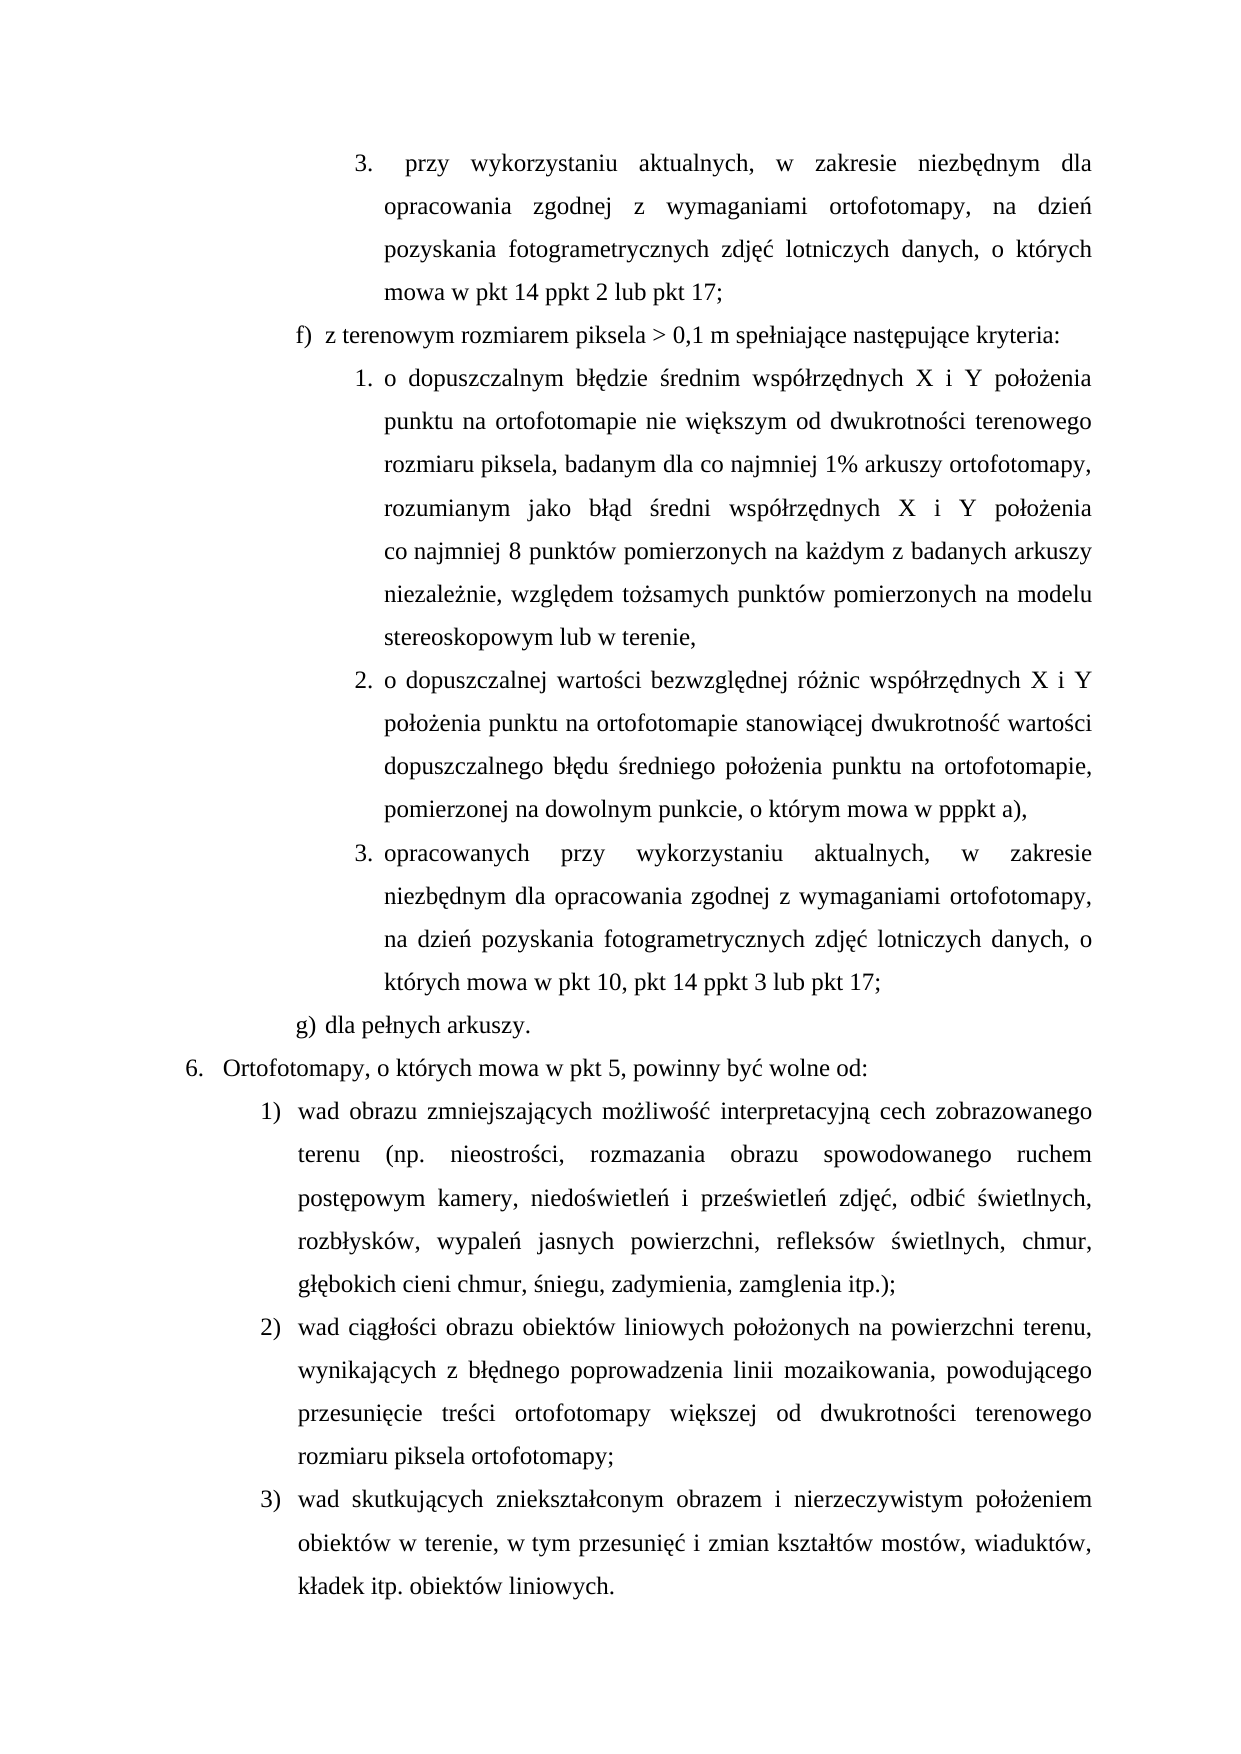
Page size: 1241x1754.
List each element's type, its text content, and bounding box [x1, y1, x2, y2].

list przy wykorzystaniu aktualnych, w zakresie niezbędnym dla opracowania zgodnej z wymaganiami ortofotomapy, na dzień pozyskania fotogrametrycznych zdjęć lotniczych danych, o których mowa w pkt 14 ppkt 2 lub pkt 17; [354, 148, 1093, 306]
list Ortofotomapy, o których mowa w pkt 5, powinny być wolne od: [185, 1053, 1093, 1082]
list wad obrazu zmniejszających możliwość interpretacyjną cech zobrazowanego terenu (np. nieostrości, rozmazania obrazu spowodowanego ruchem postępowym kamery, niedoświetleń i prześwietleń zdjęć, odbić świetlnych, rozbłysków, wypaleń jasnych powierzchni, refleksów świetlnych, chmur, głębokich cieni chmur, śniegu, zadymienia, zamglenia itp.); [260, 1096, 1093, 1298]
list wad skutkujących zniekształconym obrazem i nierzeczywistym położeniem obiektów w terenie, w tym przesunięć i zmian kształtów mostów, wiaduktów, kładek itp. obiektów liniowych. [260, 1484, 1093, 1599]
list opracowanych przy wykorzystaniu aktualnych, w zakresie niezbędnym dla opracowania zgodnej z wymaganiami ortofotomapy, na dzień pozyskania fotogrametrycznych zdjęć lotniczych danych, o których mowa w pkt 10, pkt 14 ppkt 3 lub pkt 17; [354, 838, 1093, 996]
list o dopuszczalnym błędzie średnim współrzędnych X i Y położenia punktu na ortofotomapie nie większym od dwukrotności terenowego rozmiaru piksela, badanym dla co najmniej 1% arkuszy ortofotomapy, rozumianym jako błąd średni współrzędnych X i Y położenia co najmniej 8 punktów pomierzonych na każdym z badanych arkuszy niezależnie, względem tożsamych punktów pomierzonych na modelu stereoskopowym lub w terenie, [354, 363, 1093, 651]
list z terenowym rozmiarem piksela > 0,1 m spełniające następujące kryteria: [295, 320, 1093, 349]
list wad ciągłości obrazu obiektów liniowych położonych na powierzchni terenu, wynikających z błędnego poprowadzenia linii mozaikowania, powodującego przesunięcie treści ortofotomapy większej od dwukrotności terenowego rozmiaru piksela ortofotomapy; [260, 1312, 1093, 1470]
list o dopuszczalnej wartości bezwzględnej różnic współrzędnych X i Y położenia punktu na ortofotomapie stanowiącej dwukrotność wartości dopuszczalnego błędu średniego położenia punktu na ortofotomapie, pomierzonej na dowolnym punkcie, o którym mowa w pppkt a), [354, 665, 1093, 823]
list dla pełnych arkuszy. [295, 1010, 1093, 1039]
